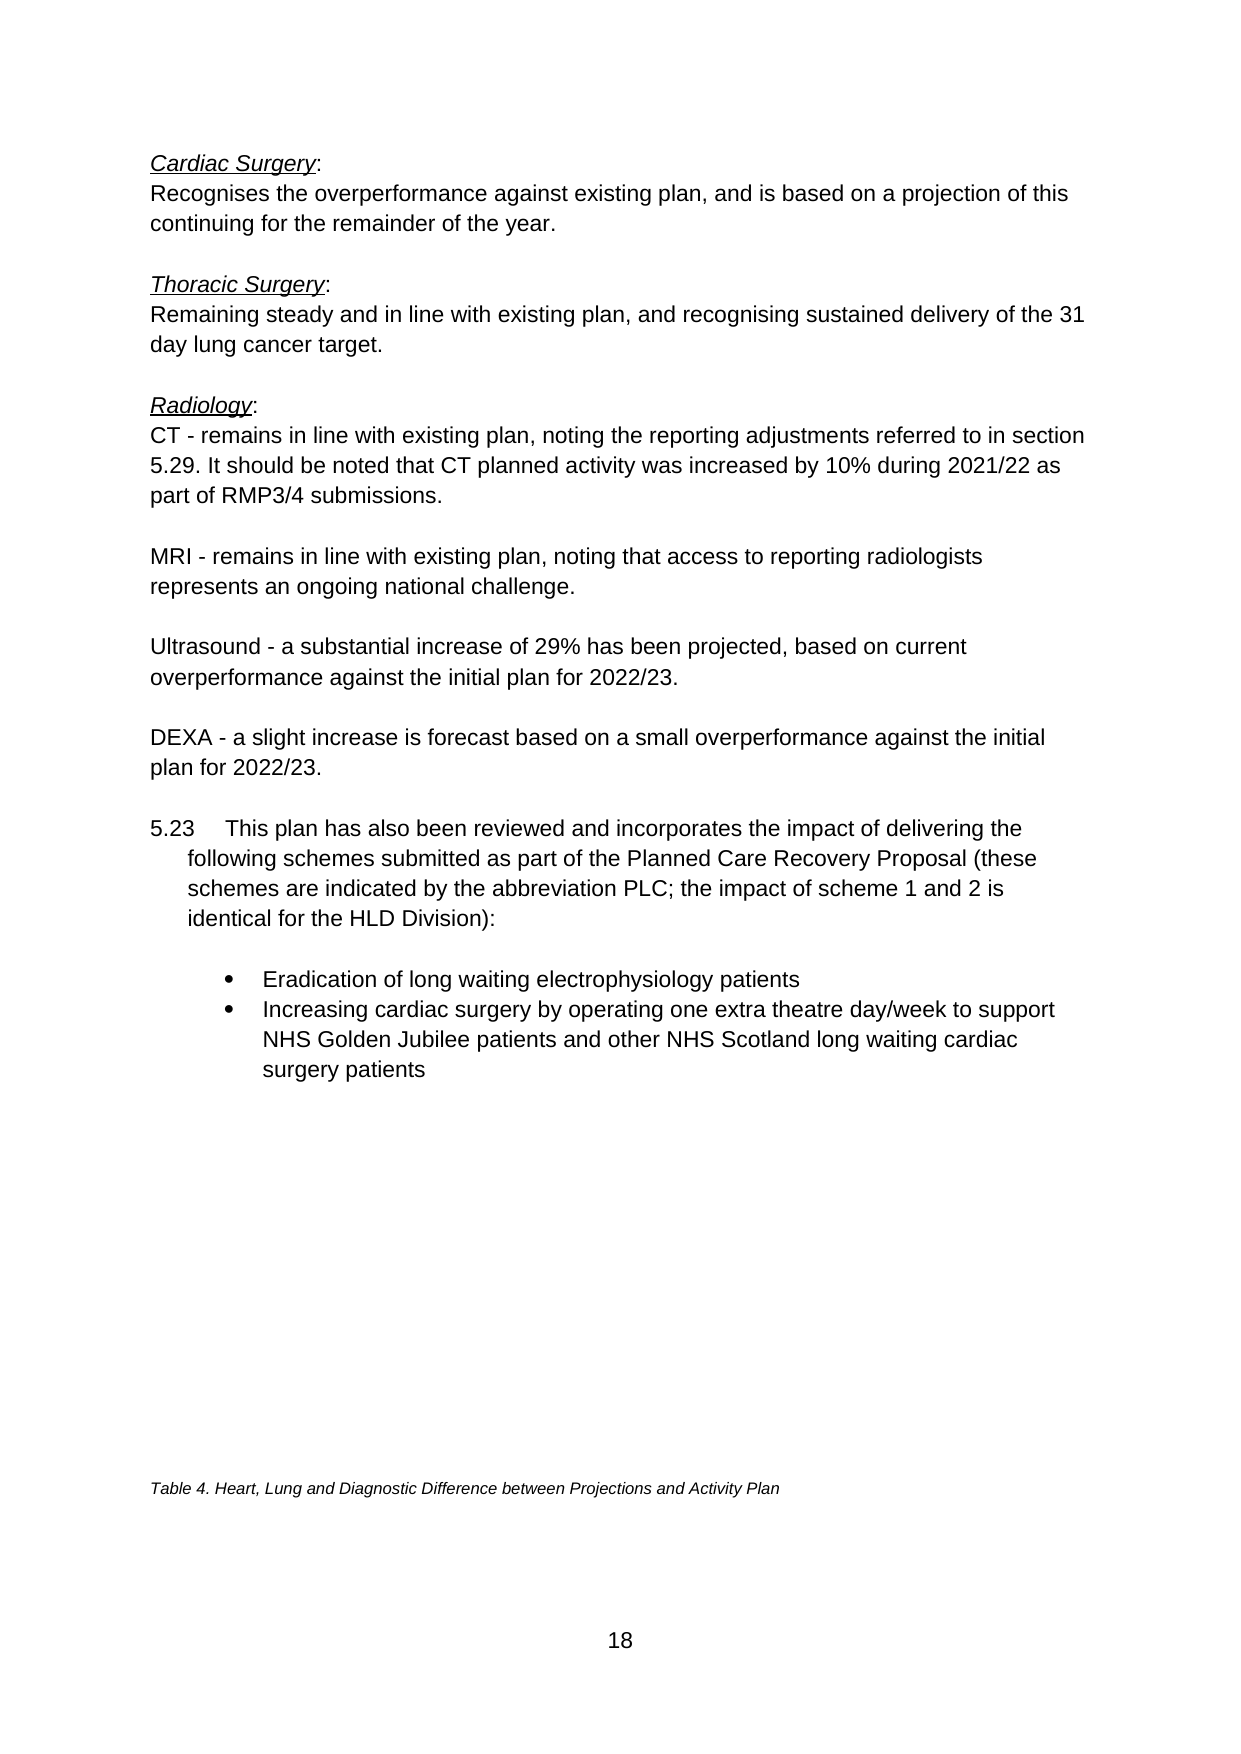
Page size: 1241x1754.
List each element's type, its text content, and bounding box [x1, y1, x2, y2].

text Recognises the overperformance against existing plan, and is based on a projection of this continuing for the remainder of the year. [150, 180, 1090, 237]
text Ultrasound - a substantial increase of 29% has been projected, based on current overperformance against the initial plan for 2022/23. [150, 633, 1090, 690]
text MRI - remains in line with existing plan, noting that access to reporting radiologists represents an ongoing national challenge. [150, 543, 1090, 599]
text Cardiac Surgery: [150, 150, 1090, 176]
list This plan has also been reviewed and incorporates the impact of delivering the following schemes submitted as part of the Planned Care Recovery Proposal (these schemes are indicated by the abbreviation PLC; the impact of scheme 1 and 2 is identical for the HLD Division): [150, 814, 1090, 932]
text Radiology: [150, 392, 1090, 418]
text CT - remains in line with existing plan, noting the reporting adjustments referred to in section 5.29. It should be noted that CT planned activity was increased by 10% during 2021/22 as part of RMP3/4 submissions. [150, 422, 1090, 509]
list Eradication of long waiting electrophysiology patients [225, 966, 1090, 992]
text DEXA - a slight increase is forecast based on a small overperformance against the initial plan for 2022/23. [150, 724, 1090, 781]
text Table 4. Heart, Lung and Diagnostic Difference between Projections and Activity Plan [150, 1479, 1090, 1498]
list Increasing cardiac surgery by operating one extra theatre day/week to support NHS Golden Jubilee patients and other NHS Scotland long waiting cardiac surgery patients [225, 996, 1090, 1083]
text Thoracic Surgery: [150, 271, 1090, 297]
text Remaining steady and in line with existing plan, and recognising sustained delivery of the 31 day lung cancer target. [150, 301, 1090, 358]
